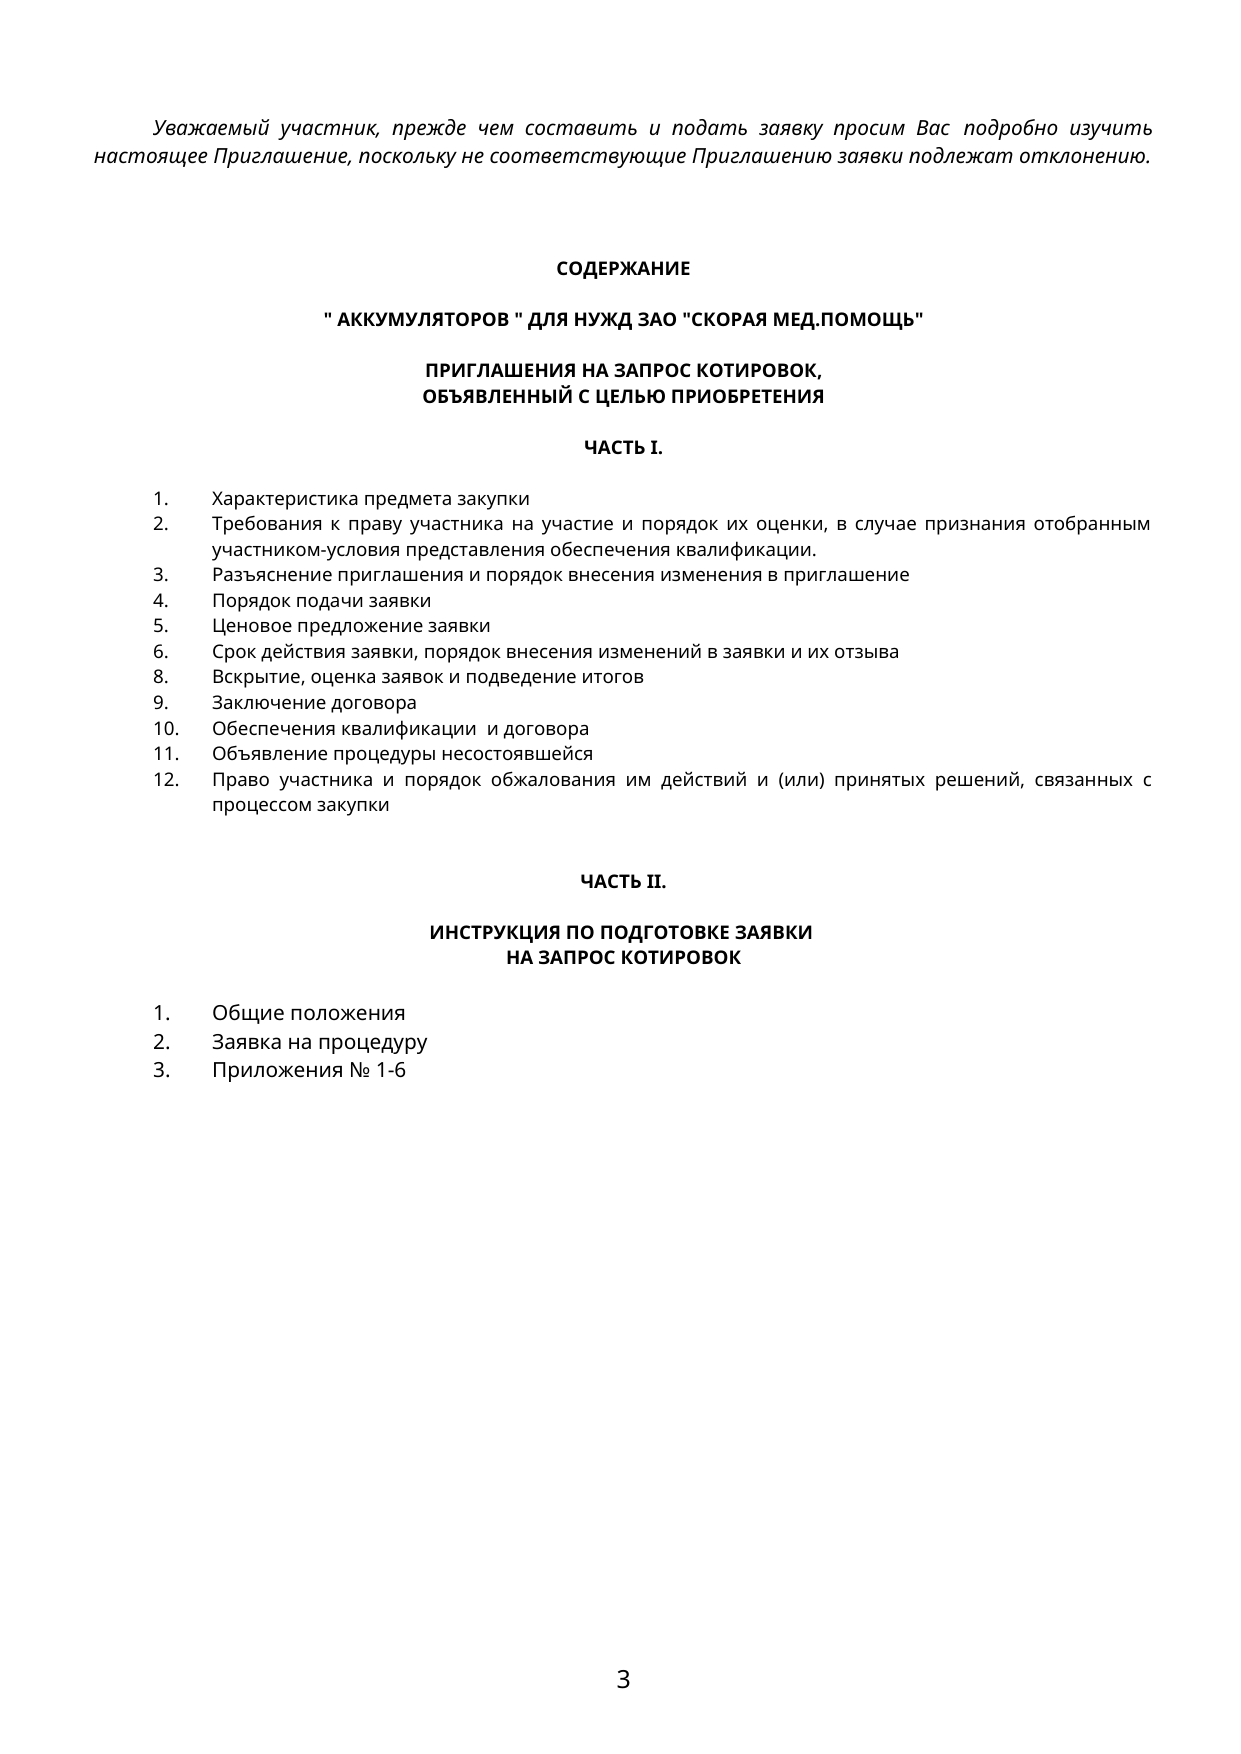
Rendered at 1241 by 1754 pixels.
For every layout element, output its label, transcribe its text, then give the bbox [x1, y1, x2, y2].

text 1. Общие положения [153, 998, 1153, 1027]
text ЧАСТЬ II. [94, 868, 1153, 893]
text ИНСТРУКЦИЯ ПО ПОДГОТОВКЕ ЗАЯВКИ НА ЗАПРОС КОТИРОВОК [94, 919, 1153, 970]
text ЧАСТЬ I. [94, 434, 1153, 459]
text 1. Характеристика предмета закупки [153, 485, 1153, 511]
text Уважаемый участник, прежде чем составить и подать заявку просим Вас подробно изучить настоящее Приглашение, поскольку не соответствующие Приглашению заявки подлежат отклонению. [94, 113, 1153, 170]
text 11. Объявление процедуры несостоявшейся [153, 740, 1153, 766]
text 3. Приложения № 1-6 [153, 1055, 1153, 1084]
text 2. Требования к праву участника на участие и порядок их оценки, в случае признания отобранным участником-условия представления обеспечения квалификации. [153, 511, 1153, 562]
text ПРИГЛАШЕНИЯ НА ЗАПРОС КОТИРОВОК, ОБЪЯВЛЕННЫЙ С ЦЕЛЬЮ ПРИОБРЕТЕНИЯ [94, 357, 1153, 408]
text 5. Ценовое предложение заявки [153, 613, 1153, 638]
text 12. Право участника и порядок обжалования им действий и (или) принятых решений, связанных с процессом закупки [153, 766, 1153, 817]
text СОДЕРЖАНИЕ [94, 255, 1153, 281]
text 4. Порядок подачи заявки [153, 587, 1153, 613]
text 10. Обеспечения квалификации и договора [153, 715, 1153, 740]
text 6. Срок действия заявки, порядок внесения изменений в заявки и их отзыва [153, 638, 1153, 664]
text " АККУМУЛЯТОРОВ " ДЛЯ НУЖД ЗАО "СКОРАЯ МЕД.ПОМОЩЬ" [94, 306, 1153, 332]
text 2. Заявка на процедуру [153, 1027, 1153, 1055]
text 3. Разъяснение приглашения и порядок внесения изменения в приглашение [153, 562, 1153, 587]
text 8. Вскрытие, оценка заявок и подведение итогов [153, 664, 1153, 689]
text 9. Заключение договора [153, 689, 1153, 715]
